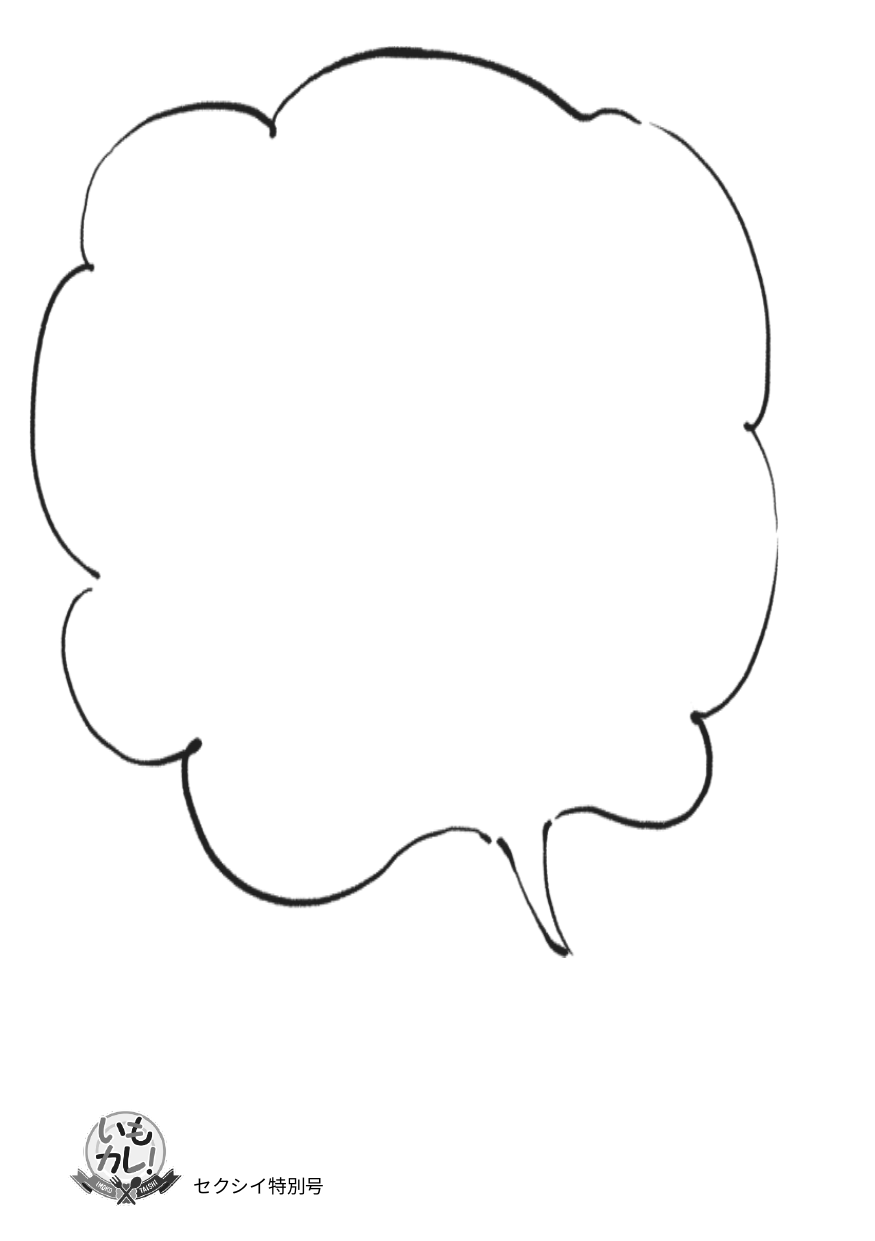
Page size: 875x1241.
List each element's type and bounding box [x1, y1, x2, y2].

picture [66, 1109, 184, 1206]
picture [29, 46, 779, 958]
